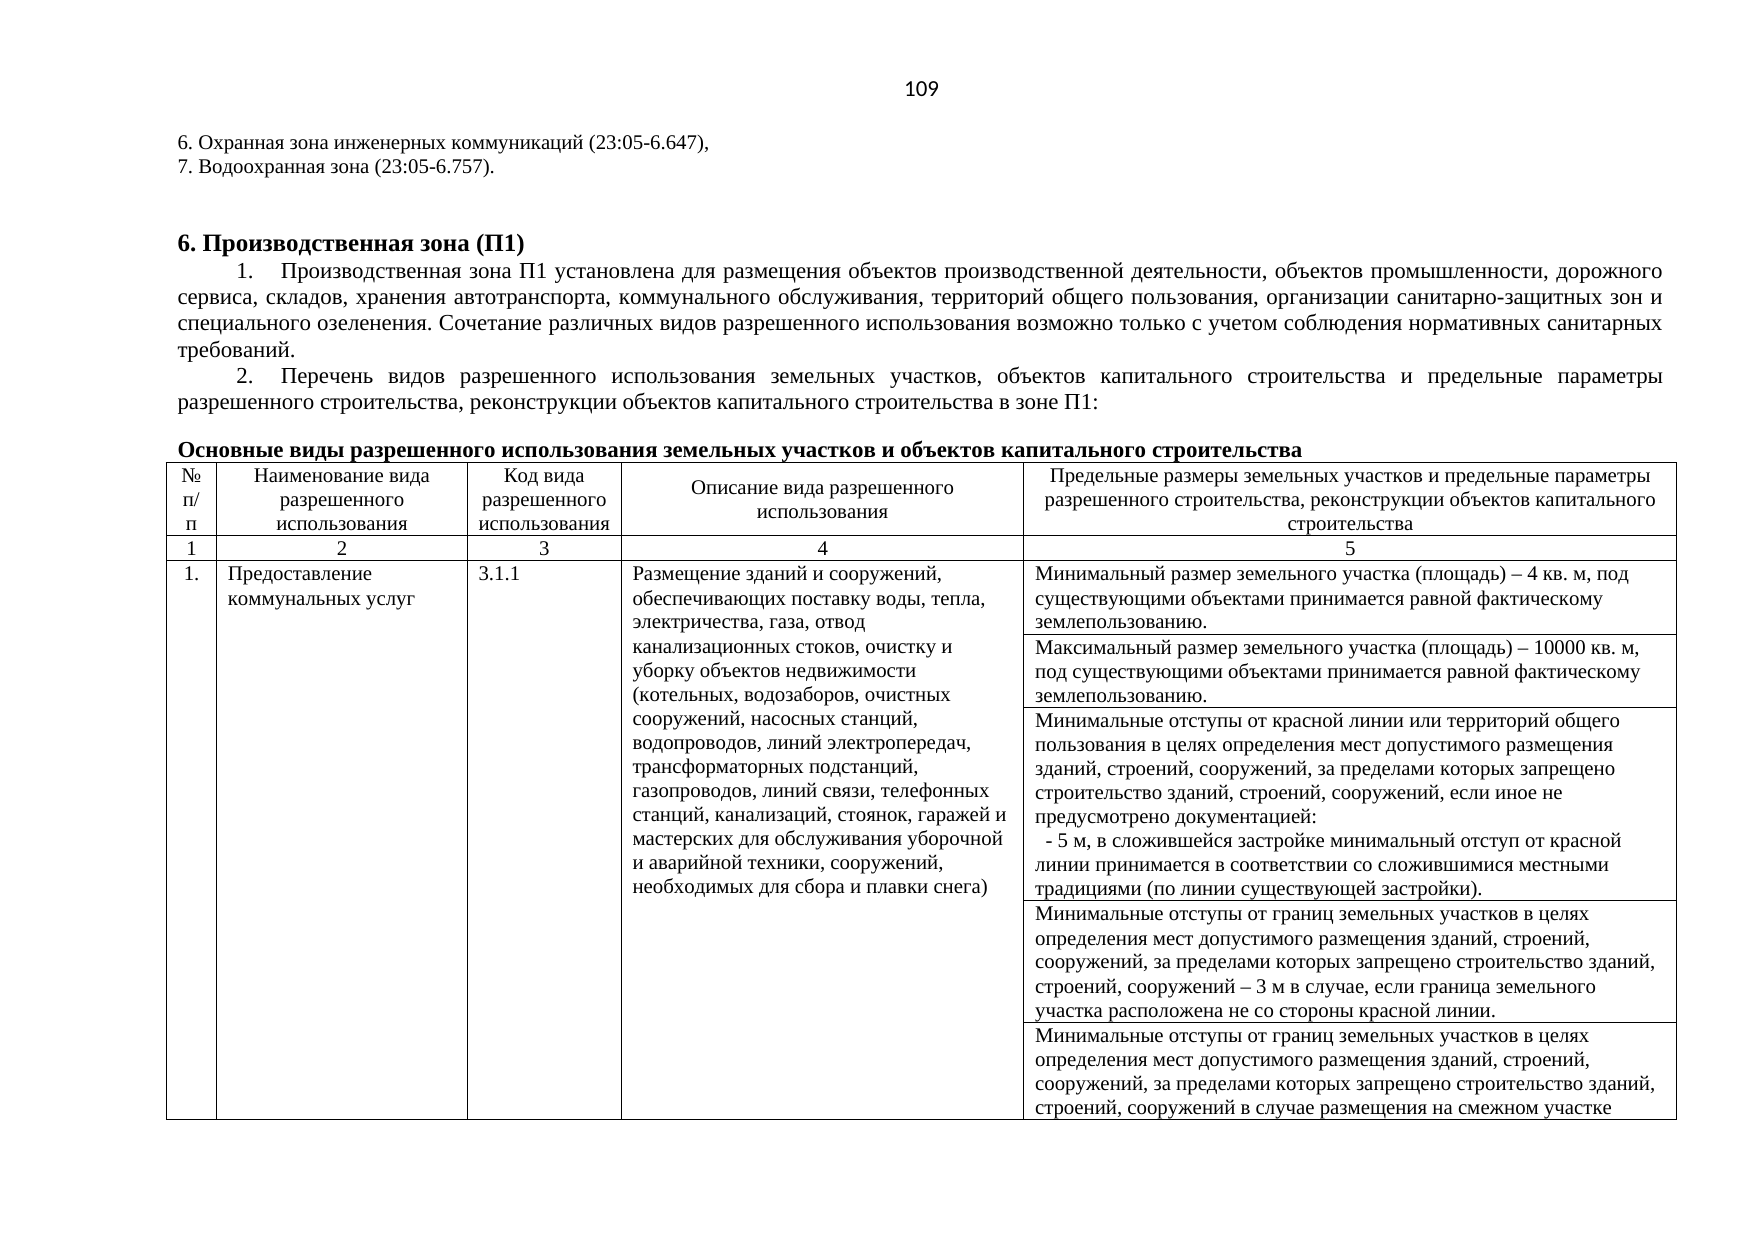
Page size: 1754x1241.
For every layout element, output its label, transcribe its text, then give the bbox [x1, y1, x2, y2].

table_header № п/п [167, 463, 216, 535]
table_cell 5 [1024, 536, 1676, 560]
table_cell Минимальные отступы от границ земельных участков в целях определения мест допустимого размещения зданий, строений, сооружений, за пределами которых запрещено строительство зданий, строений, сооружений – 3 м в случае, если граница земельного участка расположена не со стороны красной линии. [1024, 901, 1676, 1022]
table_cell 4 [622, 536, 1023, 560]
subtitle 6. Производственная зона (П1) [177, 228, 1665, 257]
table_header Наименование вида разрешенного использования [217, 463, 467, 535]
table_header Предельные размеры земельных участков и предельные параметры разрешенного строительства, реконструкции объектов капитального строительства [1024, 463, 1676, 535]
table_cell Минимальные отступы от красной линии или территорий общего пользования в целях определения мест допустимого размещения зданий, строений, сооружений, за пределами которых запрещено строительство зданий, строений, сооружений, если иное не предусмотрено документацией: - 5 м, в сложившейся застройке минимальный отступ от красной линии принимается в соответствии со сложившимися местными традициями (по линии существующей застройки). [1024, 708, 1676, 900]
table_cell 3.1.1 [468, 561, 621, 1119]
table_cell Максимальный размер земельного участка (площадь) – 10000 кв. м, под существующими объектами принимается равной фактическому землепользованию. [1024, 635, 1676, 707]
table_header Код вида разрешенного использования [468, 463, 621, 535]
text 1. Производственная зона П1 установлена для размещения объектов производственной деятельности, объектов промышленности, дорожного сервиса, складов, хранения автотранспорта, коммунального обслуживания, территорий общего пользования, организации санитарно-защитных зон и специального озеленения. Сочетание различных видов разрешенного использования возможно только с учетом соблюдения нормативных санитарных требований. [177, 257, 1665, 362]
table_cell 1 [167, 536, 216, 560]
table_cell 1. [167, 561, 216, 1119]
table_cell Размещение зданий и сооружений, обеспечивающих поставку воды, тепла, электричества, газа, отвод канализационных стоков, очистку и уборку объектов недвижимости (котельных, водозаборов, очистных сооружений, насосных станций, водопроводов, линий электропередач, трансформаторных подстанций, газопроводов, линий связи, телефонных станций, канализаций, стоянок, гаражей и мастерских для обслуживания уборочной и аварийной техники, сооружений, необходимых для сбора и плавки снега) [622, 561, 1023, 1119]
table_cell 3 [468, 536, 621, 560]
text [177, 130, 1665, 178]
table_cell Минимальный размер земельного участка (площадь) – 4 кв. м, под существующими объектами принимается равной фактическому землепользованию. [1024, 561, 1676, 633]
table_header Описание вида разрешенного использования [622, 463, 1023, 535]
table_cell 2 [217, 536, 467, 560]
subtitle Основные виды разрешенного использования земельных участков и объектов капитального строительства [177, 436, 1665, 462]
table_cell Предоставление коммунальных услуг [217, 561, 467, 1119]
text 2. Перечень видов разрешенного использования земельных участков, объектов капитального строительства и предельные параметры разрешенного строительства, реконструкции объектов капитального строительства в зоне П1: [177, 362, 1665, 415]
